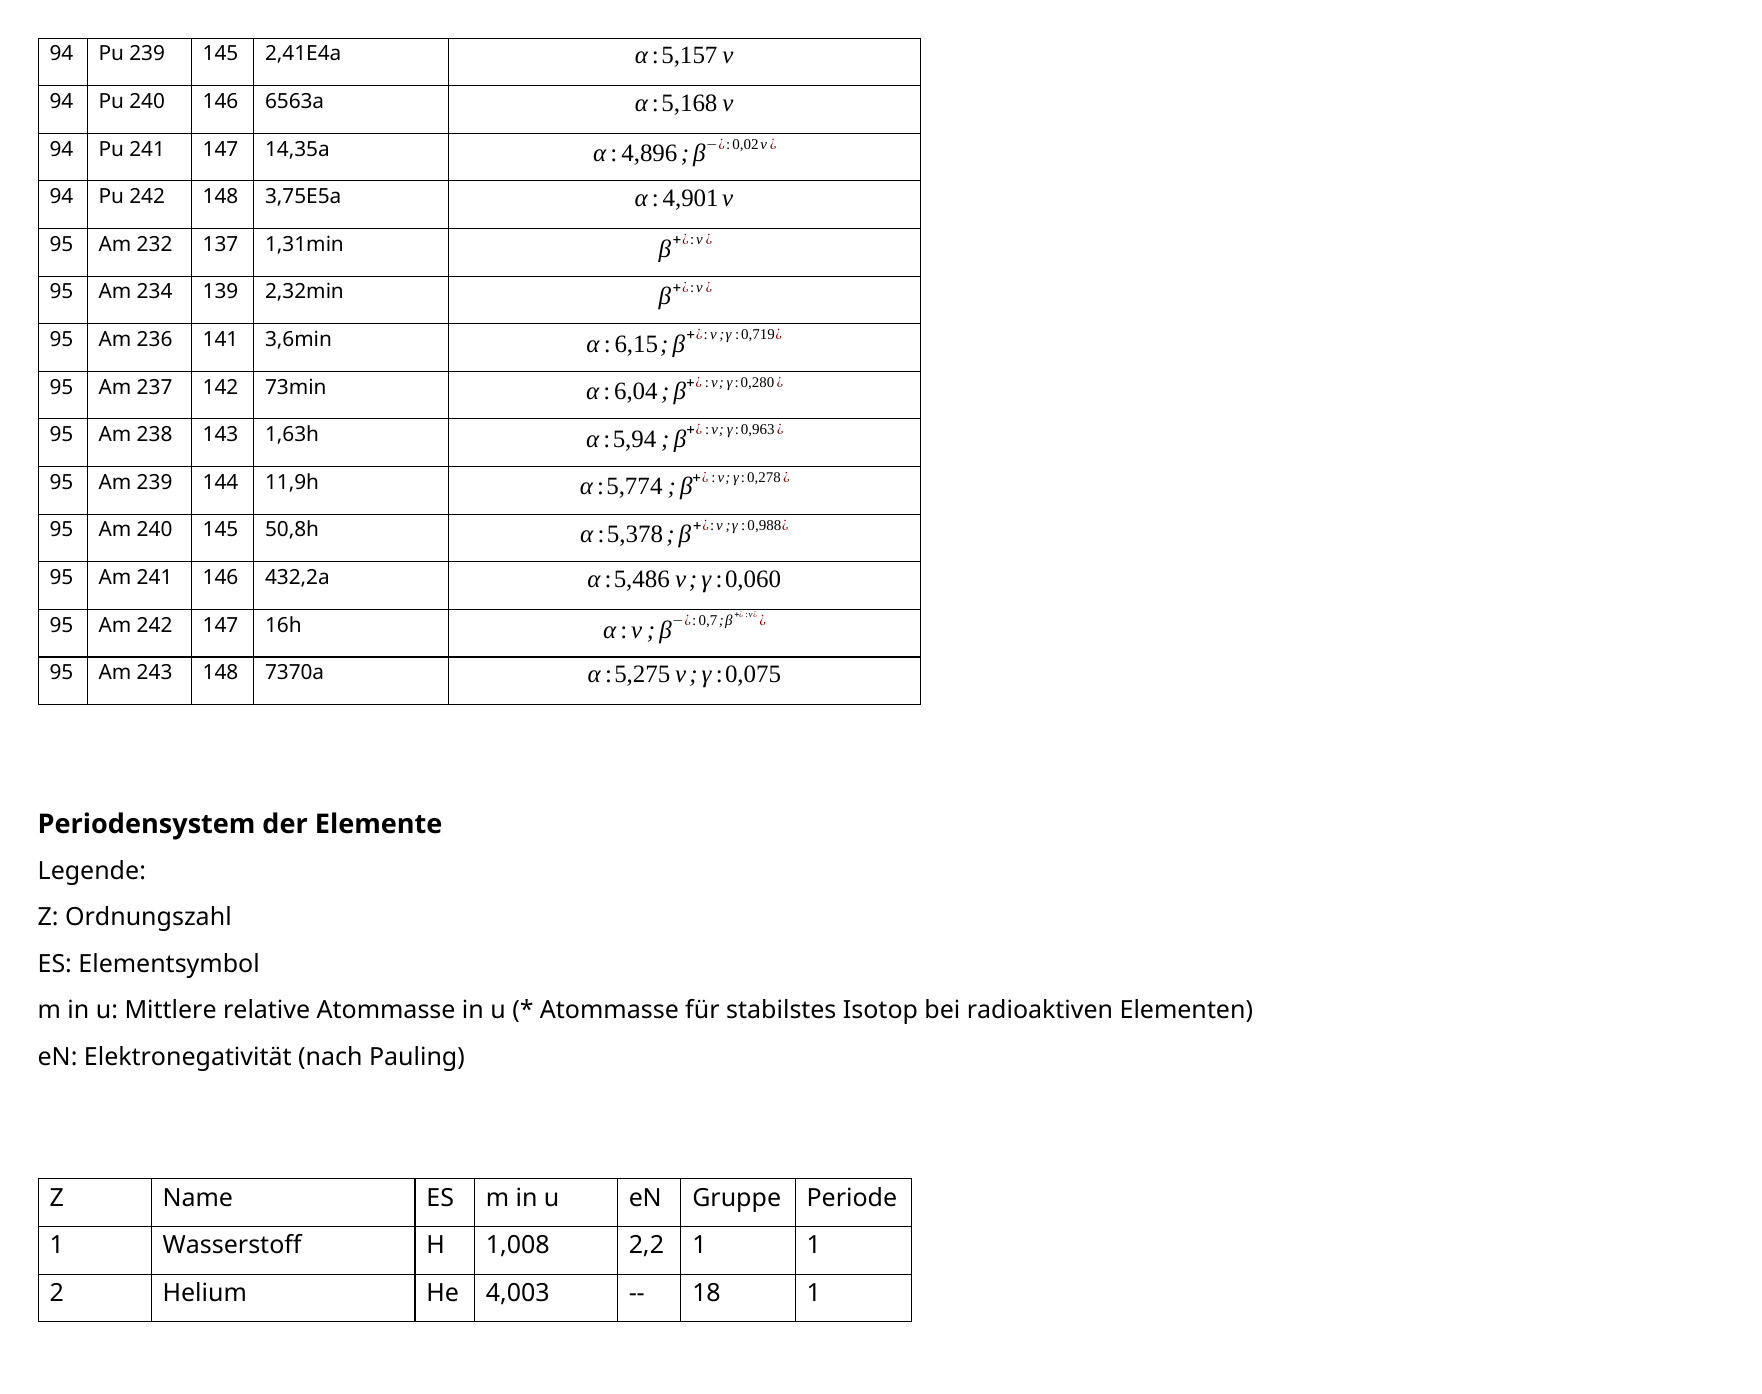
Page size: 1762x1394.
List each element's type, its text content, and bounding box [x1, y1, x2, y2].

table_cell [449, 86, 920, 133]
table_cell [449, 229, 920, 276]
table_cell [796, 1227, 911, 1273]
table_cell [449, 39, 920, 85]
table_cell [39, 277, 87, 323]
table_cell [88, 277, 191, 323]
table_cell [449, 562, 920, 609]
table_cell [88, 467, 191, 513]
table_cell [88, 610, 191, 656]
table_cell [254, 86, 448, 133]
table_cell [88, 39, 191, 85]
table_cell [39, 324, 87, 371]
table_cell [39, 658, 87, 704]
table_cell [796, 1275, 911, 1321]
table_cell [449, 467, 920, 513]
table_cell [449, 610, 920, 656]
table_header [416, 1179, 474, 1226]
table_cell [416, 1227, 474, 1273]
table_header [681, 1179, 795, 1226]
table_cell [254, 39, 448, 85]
list ES: Elementsymbol [37, 945, 1723, 979]
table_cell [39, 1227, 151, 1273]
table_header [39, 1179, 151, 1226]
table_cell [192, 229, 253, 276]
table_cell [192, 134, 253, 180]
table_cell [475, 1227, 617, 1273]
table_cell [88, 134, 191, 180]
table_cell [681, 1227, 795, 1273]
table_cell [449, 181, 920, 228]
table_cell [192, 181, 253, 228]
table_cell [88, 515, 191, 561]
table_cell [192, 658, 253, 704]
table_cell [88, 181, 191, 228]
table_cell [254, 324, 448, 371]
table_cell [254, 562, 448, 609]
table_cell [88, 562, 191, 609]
list m in u: Mittlere relative Atommasse in u (* Atommasse für stabilstes Isotop bei radioaktiven Elementen) [37, 992, 1723, 1026]
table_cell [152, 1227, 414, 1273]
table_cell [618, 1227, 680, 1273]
list eN: Elektronegativität (nach Pauling) [37, 1038, 1723, 1073]
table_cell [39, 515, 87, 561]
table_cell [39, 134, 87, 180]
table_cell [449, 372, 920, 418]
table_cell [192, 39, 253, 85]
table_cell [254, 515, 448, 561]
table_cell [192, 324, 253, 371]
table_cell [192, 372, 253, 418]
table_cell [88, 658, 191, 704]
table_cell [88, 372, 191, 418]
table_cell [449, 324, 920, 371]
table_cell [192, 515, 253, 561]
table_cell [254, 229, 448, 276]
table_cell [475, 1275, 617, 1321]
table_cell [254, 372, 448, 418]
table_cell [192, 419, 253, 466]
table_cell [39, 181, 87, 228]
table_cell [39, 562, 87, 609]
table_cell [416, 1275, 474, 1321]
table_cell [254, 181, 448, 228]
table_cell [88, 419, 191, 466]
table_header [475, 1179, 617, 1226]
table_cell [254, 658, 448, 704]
subtitle Periodensystem der Elemente [37, 805, 1723, 842]
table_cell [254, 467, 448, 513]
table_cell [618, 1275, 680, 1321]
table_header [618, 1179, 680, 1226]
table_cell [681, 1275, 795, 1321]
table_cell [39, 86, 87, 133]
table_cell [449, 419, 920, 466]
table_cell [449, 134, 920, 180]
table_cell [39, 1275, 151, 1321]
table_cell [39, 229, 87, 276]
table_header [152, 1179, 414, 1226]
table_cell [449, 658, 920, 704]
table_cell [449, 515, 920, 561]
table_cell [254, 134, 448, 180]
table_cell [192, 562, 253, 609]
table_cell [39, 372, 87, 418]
list Z: Ordnungszahl [37, 899, 1723, 933]
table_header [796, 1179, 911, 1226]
text Legende: [37, 852, 1723, 886]
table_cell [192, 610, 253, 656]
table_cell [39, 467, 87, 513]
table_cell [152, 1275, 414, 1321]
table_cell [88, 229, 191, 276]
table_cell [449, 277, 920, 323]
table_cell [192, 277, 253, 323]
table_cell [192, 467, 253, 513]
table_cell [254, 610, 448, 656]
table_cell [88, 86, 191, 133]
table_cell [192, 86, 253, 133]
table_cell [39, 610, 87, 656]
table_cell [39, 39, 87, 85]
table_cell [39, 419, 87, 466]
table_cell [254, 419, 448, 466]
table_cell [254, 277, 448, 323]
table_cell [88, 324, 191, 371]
